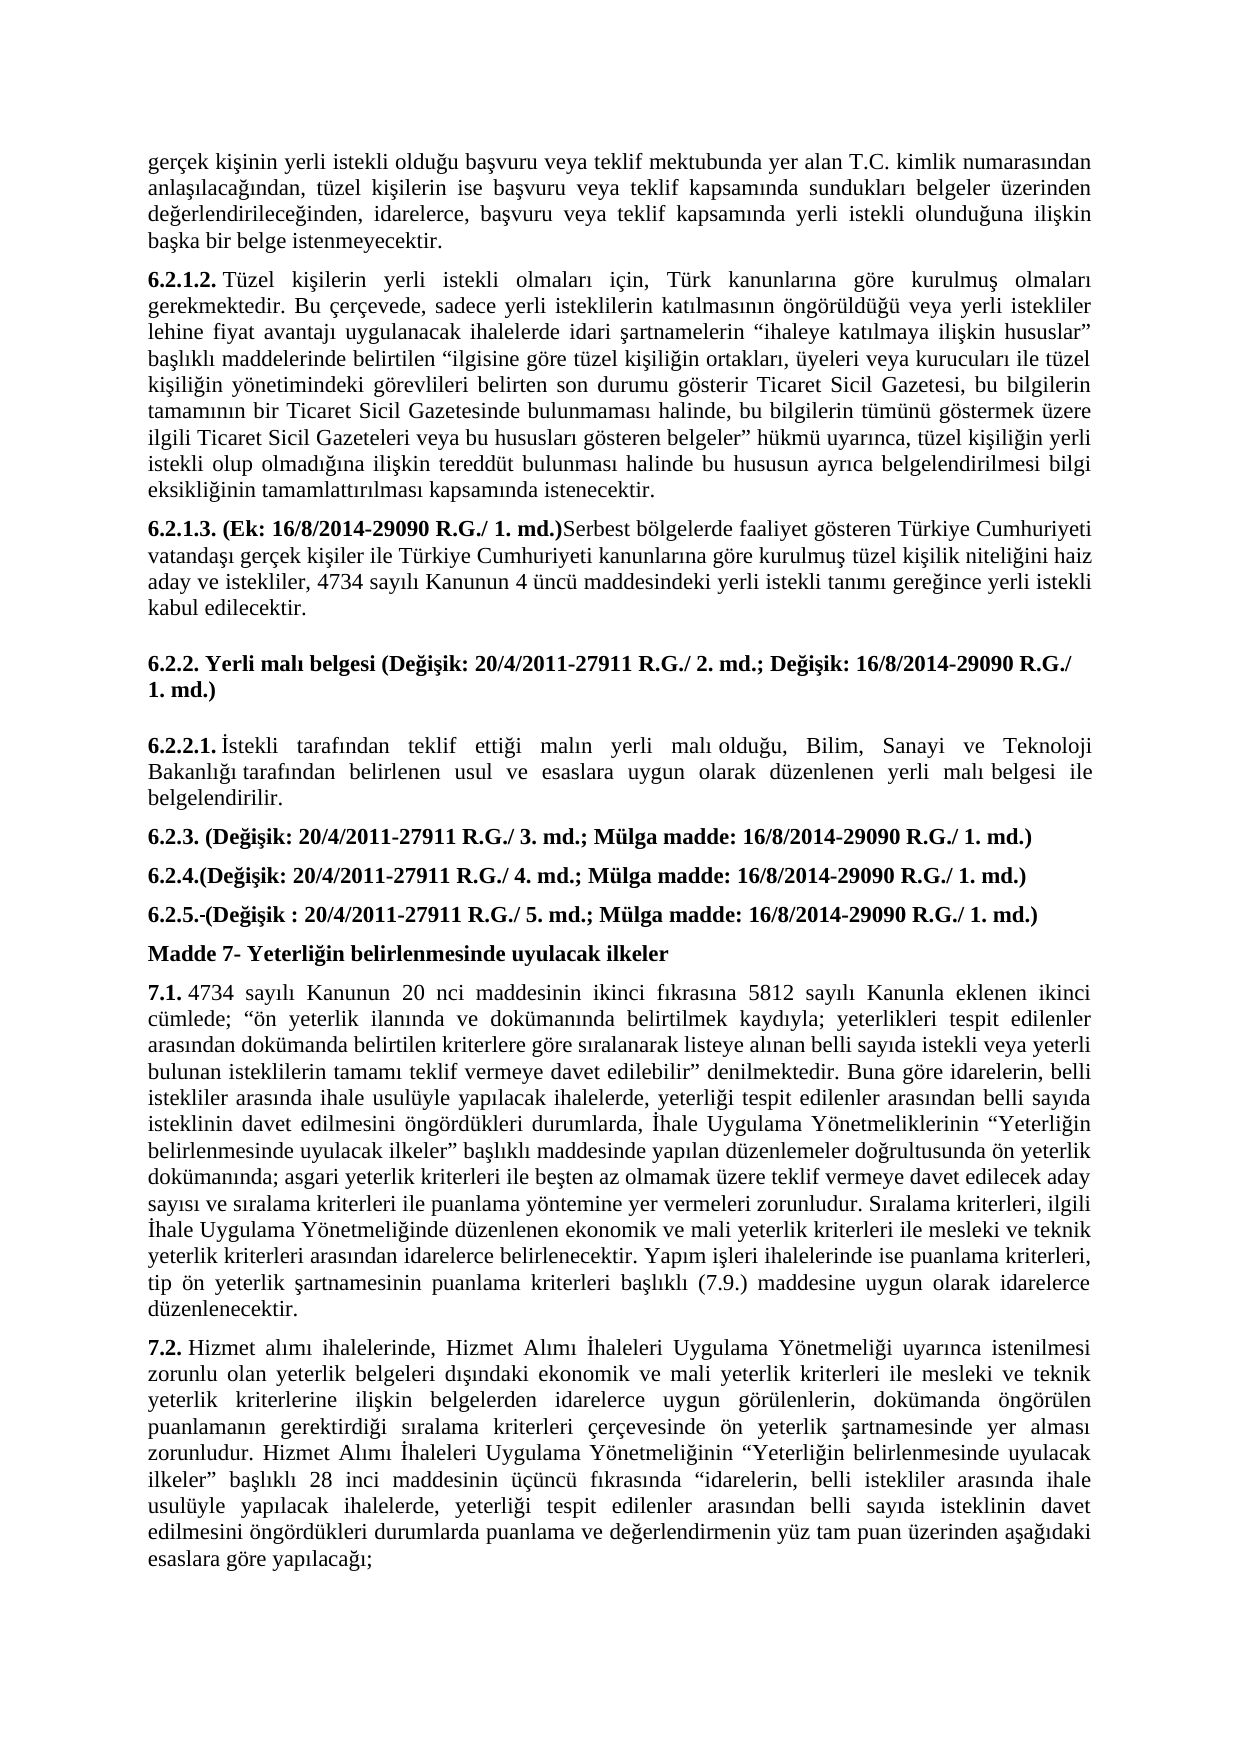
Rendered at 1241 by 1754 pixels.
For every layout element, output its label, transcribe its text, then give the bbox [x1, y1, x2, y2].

text Madde 7- Yeterliğin belirlenmesinde uyulacak ilkeler [148, 940, 1092, 966]
text 6.2.4.(Değişik: 20/4/2011-27911 R.G./ 4. md.; Mülga madde: 16/8/2014-29090 R.G./ 1. md.) [148, 862, 1092, 888]
text 7.2. Hizmet alımı ihalelerinde, Hizmet Alımı İhaleleri Uygulama Yönetmeliği uyarınca istenilmesi zorunlu olan yeterlik belgeleri dışındaki ekonomik ve mali yeterlik kriterleri ile mesleki ve teknik yeterlik kriterlerine ilişkin belgelerden idarelerce uygun görülenlerin, dokümanda öngörülen puanlamanın gerektirdiği sıralama kriterleri çerçevesinde ön yeterlik şartnamesinde yer alması zorunludur. Hizmet Alımı İhaleleri Uygulama Yönetmeliğinin “Yeterliğin belirlenmesinde uyulacak ilkeler” başlıklı 28 inci maddesinin üçüncü fıkrasında “idarelerin, belli istekliler arasında ihale usulüyle yapılacak ihalelerde, yeterliği tespit edilenler arasından belli sayıda isteklinin davet edilmesini öngördükleri durumlarda puanlama ve değerlendirmenin yüz tam puan üzerinden aşağıdaki esaslara göre yapılacağı; [148, 1334, 1092, 1571]
text 6.2.2. Yerli malı belgesi (Değişik: 20/4/2011-27911 R.G./ 2. md.; Değişik: 16/8/2014-29090 R.G./ 1. md.) [148, 650, 1092, 703]
text 6.2.1.2. Tüzel kişilerin yerli istekli olmaları için, Türk kanunlarına göre kurulmuş olmaları gerekmektedir. Bu çerçevede, sadece yerli isteklilerin katılmasının öngörüldüğü veya yerli istekliler lehine fiyat avantajı uygulanacak ihalelerde idari şartnamelerin “ihaleye katılmaya ilişkin hususlar” başlıklı maddelerinde belirtilen “ilgisine göre tüzel kişiliğin ortakları, üyeleri veya kurucuları ile tüzel kişiliğin yönetimindeki görevlileri belirten son durumu gösterir Ticaret Sicil Gazetesi, bu bilgilerin tamamının bir Ticaret Sicil Gazetesinde bulunmaması halinde, bu bilgilerin tümünü göstermek üzere ilgili Ticaret Sicil Gazeteleri veya bu hususları gösteren belgeler” hükmü uyarınca, tüzel kişiliğin yerli istekli olup olmadığına ilişkin tereddüt bulunması halinde bu hususun ayrıca belgelendirilmesi bilgi eksikliğinin tamamlattırılması kapsamında istenecektir. [148, 266, 1092, 503]
text 6.2.5. (Değişik : 20/4/2011-27911 R.G./ 5. md.; Mülga madde: 16/8/2014-29090 R.G./ 1. md.) [148, 901, 1092, 927]
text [148, 148, 1092, 253]
text 6.2.1.3. (Ek: 16/8/2014-29090 R.G./ 1. md.)Serbest bölgelerde faaliyet gösteren Türkiye Cumhuriyeti vatandaşı gerçek kişiler ile Türkiye Cumhuriyeti kanunlarına göre kurulmuş tüzel kişilik niteliğini haiz aday ve istekliler, 4734 sayılı Kanunun 4 üncü maddesindeki yerli istekli tanımı gereğince yerli istekli kabul edilecektir. [148, 515, 1092, 621]
text 6.2.2.1. İstekli tarafından teklif ettiği malın yerli malı olduğu, Bilim, Sanayi ve Teknoloji Bakanlığı tarafından belirlenen usul ve esaslara uygun olarak düzenlenen yerli malı belgesi ile belgelendirilir. [148, 732, 1092, 811]
text 7.1. 4734 sayılı Kanunun 20 nci maddesinin ikinci fıkrasına 5812 sayılı Kanunla eklenen ikinci cümlede; “ön yeterlik ilanında ve dokümanında belirtilmek kaydıyla; yeterlikleri tespit edilenler arasından dokümanda belirtilen kriterlere göre sıralanarak listeye alınan belli sayıda istekli veya yeterli bulunan isteklilerin tamamı teklif vermeye davet edilebilir” denilmektedir. Buna göre idarelerin, belli istekliler arasında ihale usulüyle yapılacak ihalelerde, yeterliği tespit edilenler arasından belli sayıda isteklinin davet edilmesini öngördükleri durumlarda, İhale Uygulama Yönetmeliklerinin “Yeterliğin belirlenmesinde uyulacak ilkeler” başlıklı maddesinde yapılan düzenlemeler doğrultusunda ön yeterlik dokümanında; asgari yeterlik kriterleri ile beşten az olmamak üzere teklif vermeye davet edilecek aday sayısı ve sıralama kriterleri ile puanlama yöntemine yer vermeleri zorunludur. Sıralama kriterleri, ilgili İhale Uygulama Yönetmeliğinde düzenlenen ekonomik ve mali yeterlik kriterleri ile mesleki ve teknik yeterlik kriterleri arasından idarelerce belirlenecektir. Yapım işleri ihalelerinde ise puanlama kriterleri, tip ön yeterlik şartnamesinin puanlama kriterleri başlıklı (7.9.) maddesine uygun olarak idarelerce düzenlenecektir. [148, 979, 1092, 1321]
text 6.2.3. (Değişik: 20/4/2011-27911 R.G./ 3. md.; Mülga madde: 16/8/2014-29090 R.G./ 1. md.) [148, 823, 1092, 850]
